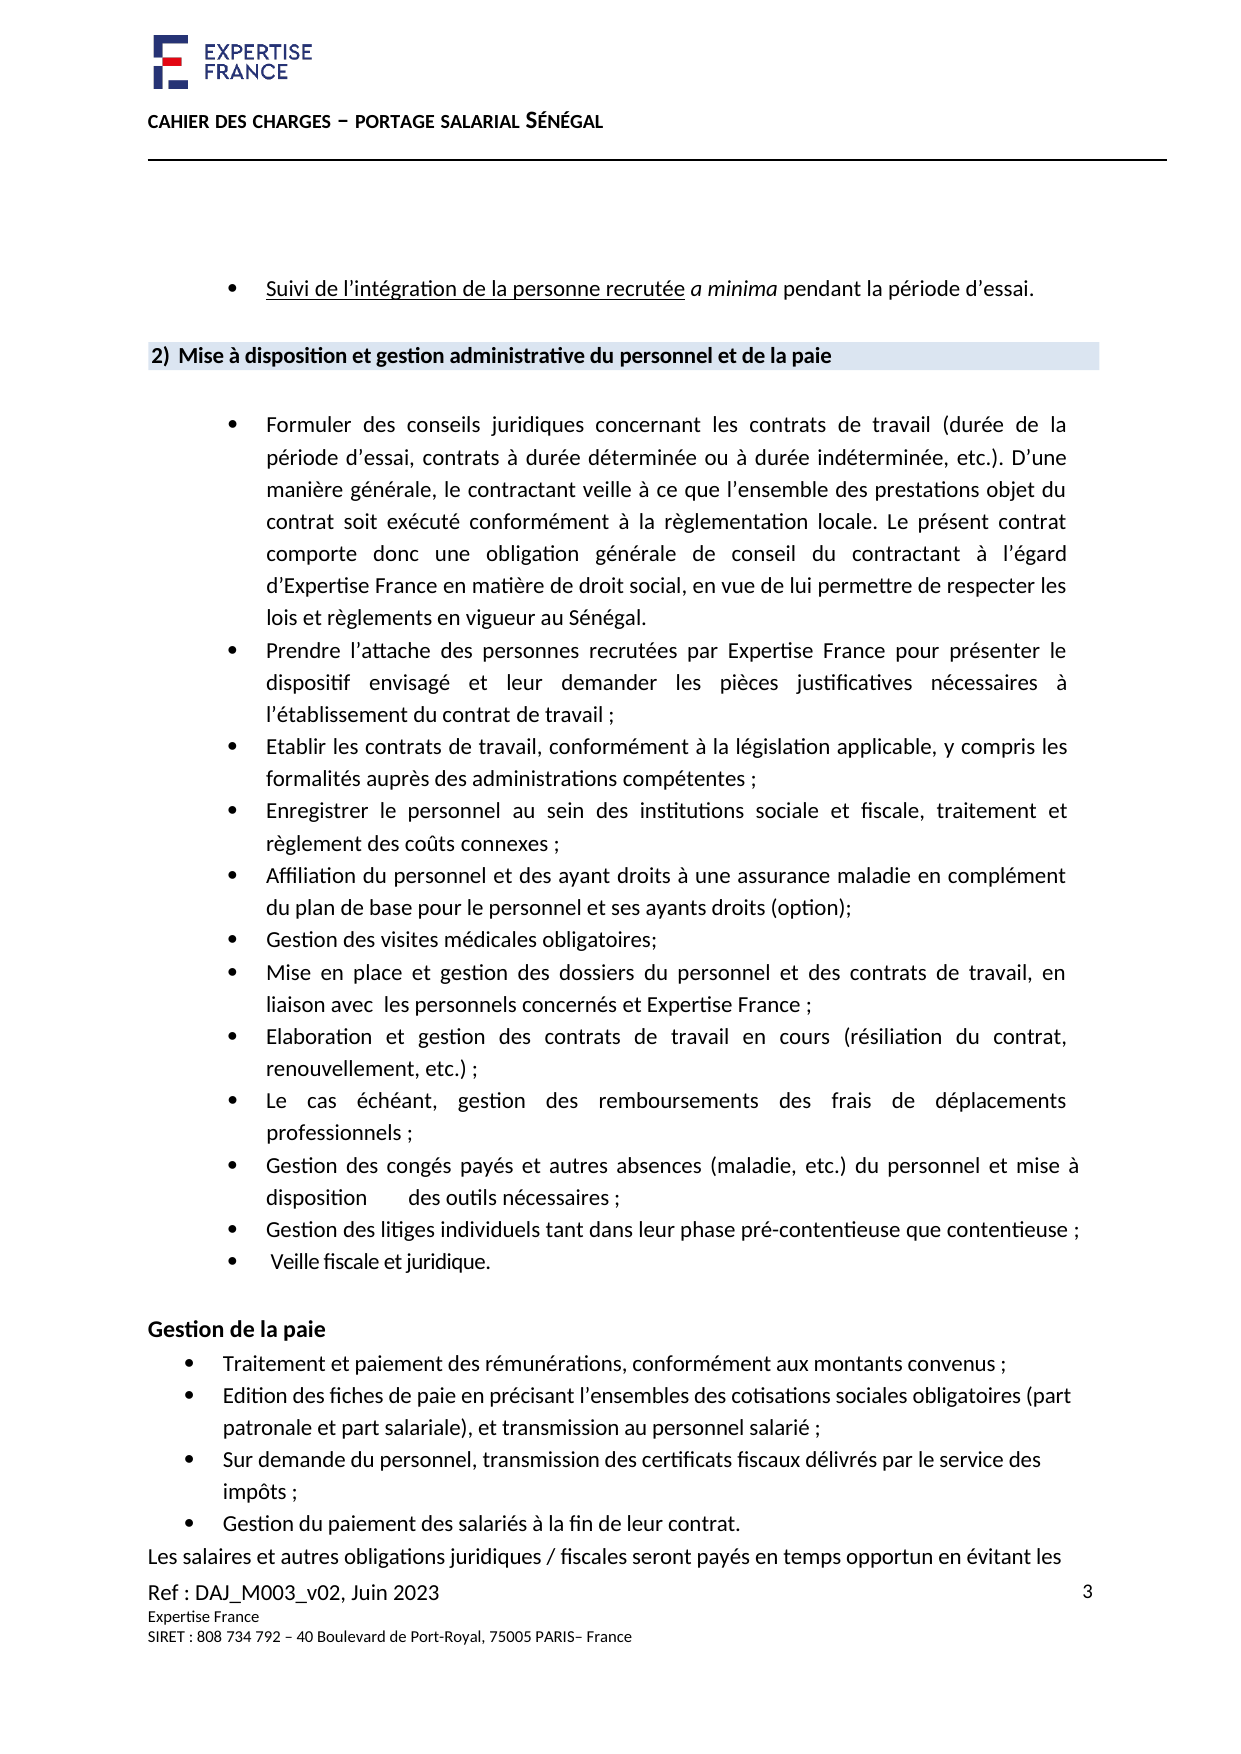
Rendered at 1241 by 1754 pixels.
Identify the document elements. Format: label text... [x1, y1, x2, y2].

list Prendre l’attache des personnes recrutées par Expertise France pour présenter le dispositif envisagé et leur demander les pièces justificatives nécessaires à l’établissement du contrat de travail ; [228, 636, 1068, 728]
list Gestion du paiement des salariés à la fin de leur contrat. [185, 1509, 1093, 1538]
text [148, 1542, 1093, 1570]
list Sur demande du personnel, transmission des certificats fiscaux délivrés par le service des impôts ; [185, 1445, 1093, 1505]
text Gestion de la paie [148, 1314, 1093, 1344]
list Mise en place et gestion des dossiers du personnel et des contrats de travail, en liaison avec les personnels concernés et Expertise France ; [228, 958, 1068, 1018]
list Suivi de l’intégration de la personne recrutée a minima pendant la période d’essai. [228, 274, 1093, 303]
list Traitement et paiement des rémunérations, conformément aux montants convenus ; [185, 1349, 1093, 1377]
list Gestion des litiges individuels tant dans leur phase pré-contentieuse que contentieuse ; [228, 1215, 1093, 1243]
list Elaboration et gestion des contrats de travail en cours (résiliation du contrat, renouvellement, etc.) ; [228, 1022, 1068, 1082]
list Affiliation du personnel et des ayant droits à une assurance maladie en complément du plan de base pour le personnel et ses ayants droits (option); [228, 861, 1068, 921]
list Formuler des conseils juridiques concernant les contrats de travail (durée de la période d’essai, contrats à durée déterminée ou à durée indéterminée, etc.). D’une manière générale, le contractant veille à ce que l’ensemble des prestations objet du contrat soit exécuté conformément à la règlementation locale. Le présent contrat comporte donc une obligation générale de conseil du contractant à l’égard d’Expertise France en matière de droit social, en vue de lui permettre de respecter les lois et règlements en vigueur au Sénégal. [228, 410, 1068, 632]
list Etablir les contrats de travail, conformément à la législation applicable, y compris les formalités auprès des administrations compétentes ; [228, 732, 1068, 792]
list Enregistrer le personnel au sein des institutions sociale et fiscale, traitement et règlement des coûts connexes ; [228, 797, 1068, 857]
picture [128, 25, 336, 94]
list Gestion des visites médicales obligatoires; [228, 925, 1093, 953]
list Le cas échéant, gestion des remboursements des frais de déplacements professionnels ; [228, 1086, 1068, 1147]
list Edition des fiches de paie en précisant l’ensembles des cotisations sociales obligatoires (part patronale et part salariale), et transmission au personnel salarié ; [185, 1381, 1093, 1441]
list Gestion des congés payés et autres absences (maladie, etc.) du personnel et mise à disposition des outils nécessaires ; [228, 1151, 1079, 1211]
list Veille fiscale et juridique. [228, 1247, 1093, 1275]
